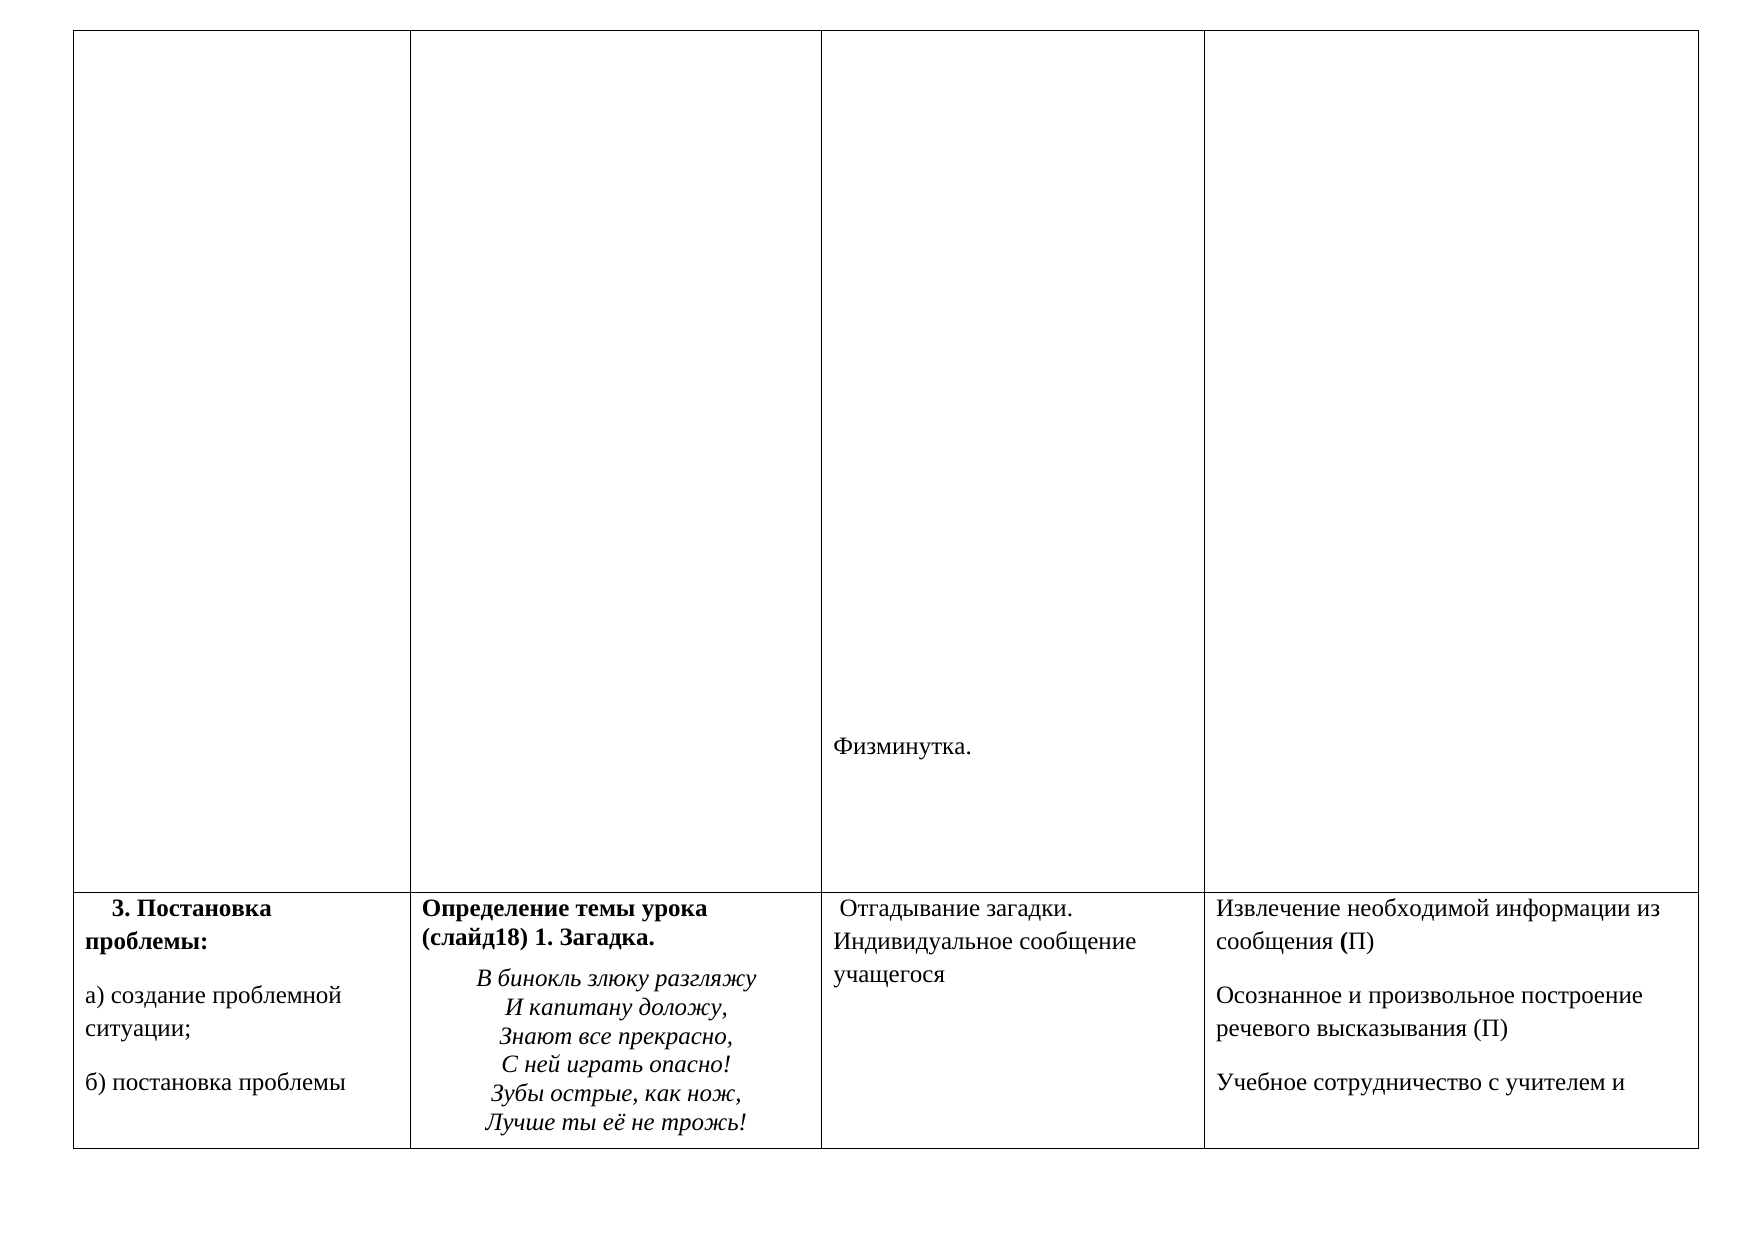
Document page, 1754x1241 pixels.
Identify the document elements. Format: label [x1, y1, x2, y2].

table_cell [74, 893, 410, 1148]
table_cell [822, 31, 1204, 892]
table_cell [74, 31, 410, 892]
table_cell [411, 31, 821, 892]
table_cell [411, 893, 821, 1148]
table_cell [822, 893, 1204, 1148]
table_cell [1205, 893, 1698, 1148]
table_cell [1205, 31, 1698, 892]
